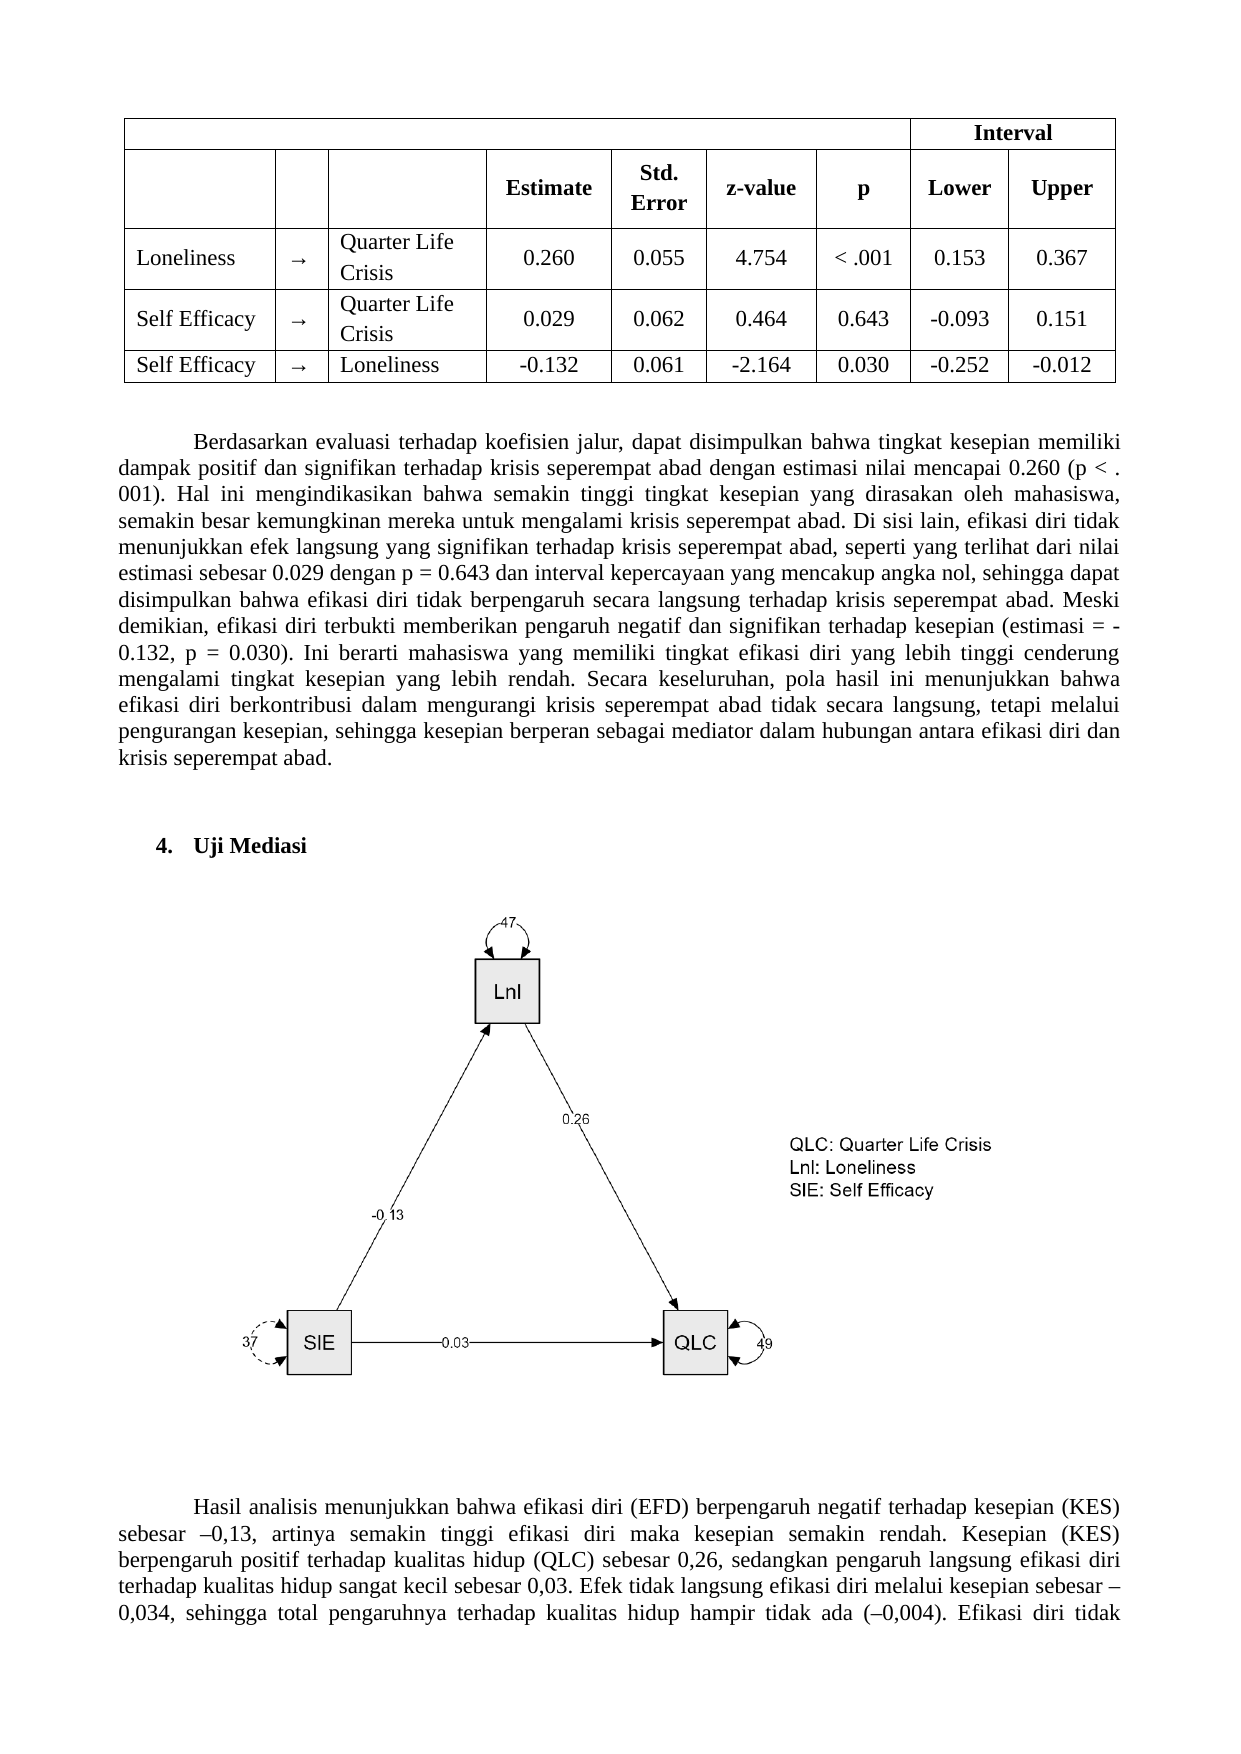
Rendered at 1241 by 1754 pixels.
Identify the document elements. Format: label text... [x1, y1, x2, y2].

table_cell 0.029 [487, 290, 611, 350]
table_cell → [276, 351, 328, 382]
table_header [911, 119, 1115, 149]
table_cell Loneliness [329, 351, 486, 382]
table_cell Quarter Life Crisis [329, 290, 486, 350]
table_cell -0.252 [911, 351, 1008, 382]
table_cell Self Efficacy [125, 351, 275, 382]
table_cell z-value [707, 150, 816, 227]
table_cell Estimate [487, 150, 611, 227]
table_cell Upper [1009, 150, 1115, 227]
table_cell 0.061 [612, 351, 706, 382]
table_cell 0.062 [612, 290, 706, 350]
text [118, 1493, 1122, 1625]
table_cell -0.132 [487, 351, 611, 382]
table_cell 0.151 [1009, 290, 1115, 350]
table_cell Self Efficacy [125, 290, 275, 350]
table_cell Std. Error [612, 150, 706, 227]
table_header [125, 119, 910, 149]
list Uji Mediasi [156, 832, 1122, 858]
table_cell 0.643 [817, 290, 910, 350]
table_cell → [276, 290, 328, 350]
table_cell Lower [911, 150, 1008, 227]
picture [225, 903, 1015, 1430]
table_cell 0.260 [487, 229, 611, 289]
table_cell p [817, 150, 910, 227]
table_cell 0.153 [911, 229, 1008, 289]
table_cell 0.367 [1009, 229, 1115, 289]
table_cell -0.012 [1009, 351, 1115, 382]
table_cell [276, 150, 328, 227]
table_cell 4.754 [707, 229, 816, 289]
table_cell Loneliness [125, 229, 275, 289]
text Berdasarkan evaluasi terhadap koefisien jalur, dapat disimpulkan bahwa tingkat kesepian memiliki dampak positif dan signifikan terhadap krisis seperempat abad dengan estimasi nilai mencapai 0.260 (p < . 001). Hal ini mengindikasikan bahwa semakin tinggi tingkat kesepian yang dirasakan oleh mahasiswa, semakin besar kemungkinan mereka untuk mengalami krisis seperempat abad. Di sisi lain, efikasi diri tidak menunjukkan efek langsung yang signifikan terhadap krisis seperempat abad, seperti yang terlihat dari nilai estimasi sebesar 0.029 dengan p = 0.643 dan interval kepercayaan yang mencakup angka nol, sehingga dapat disimpulkan bahwa efikasi diri tidak berpengaruh secara langsung terhadap krisis seperempat abad. Meski demikian, efikasi diri terbukti memberikan pengaruh negatif dan signifikan terhadap kesepian (estimasi = -0.132, p = 0.030). Ini berarti mahasiswa yang memiliki tingkat efikasi diri yang lebih tinggi cenderung mengalami tingkat kesepian yang lebih rendah. Secara keseluruhan, pola hasil ini menunjukkan bahwa efikasi diri berkontribusi dalam mengurangi krisis seperempat abad tidak secara langsung, tetapi melalui pengurangan kesepian, sehingga kesepian berperan sebagai mediator dalam hubungan antara efikasi diri dan krisis seperempat abad. [118, 428, 1122, 770]
table_cell 0.030 [817, 351, 910, 382]
table_cell Quarter Life Crisis [329, 229, 486, 289]
table_cell [329, 150, 486, 227]
table_cell 0.464 [707, 290, 816, 350]
table_cell -2.164 [707, 351, 816, 382]
table_cell [125, 150, 275, 227]
table_cell → [276, 229, 328, 289]
table_cell 0.055 [612, 229, 706, 289]
table_cell < .001 [817, 229, 910, 289]
table_cell -0.093 [911, 290, 1008, 350]
